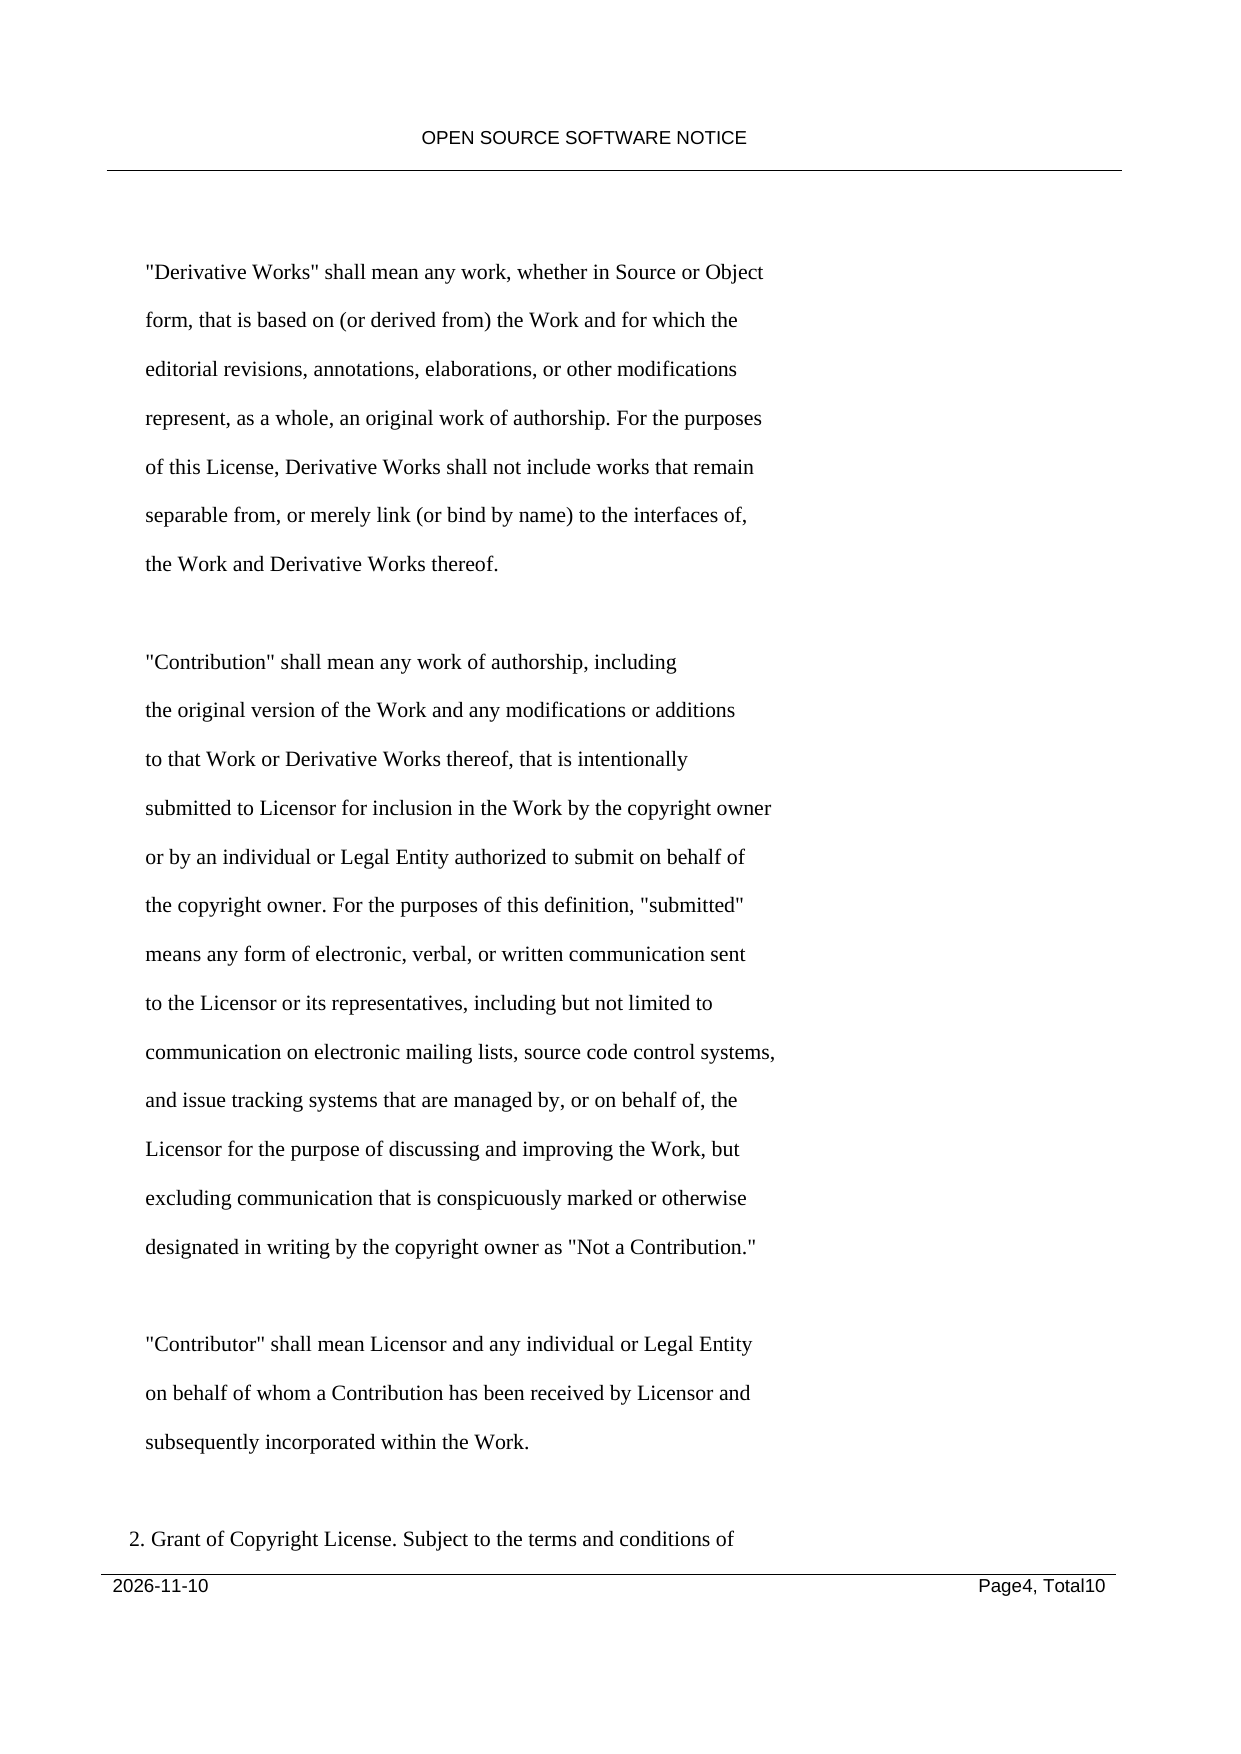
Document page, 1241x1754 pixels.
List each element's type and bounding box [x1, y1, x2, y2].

text [112, 206, 1128, 1555]
